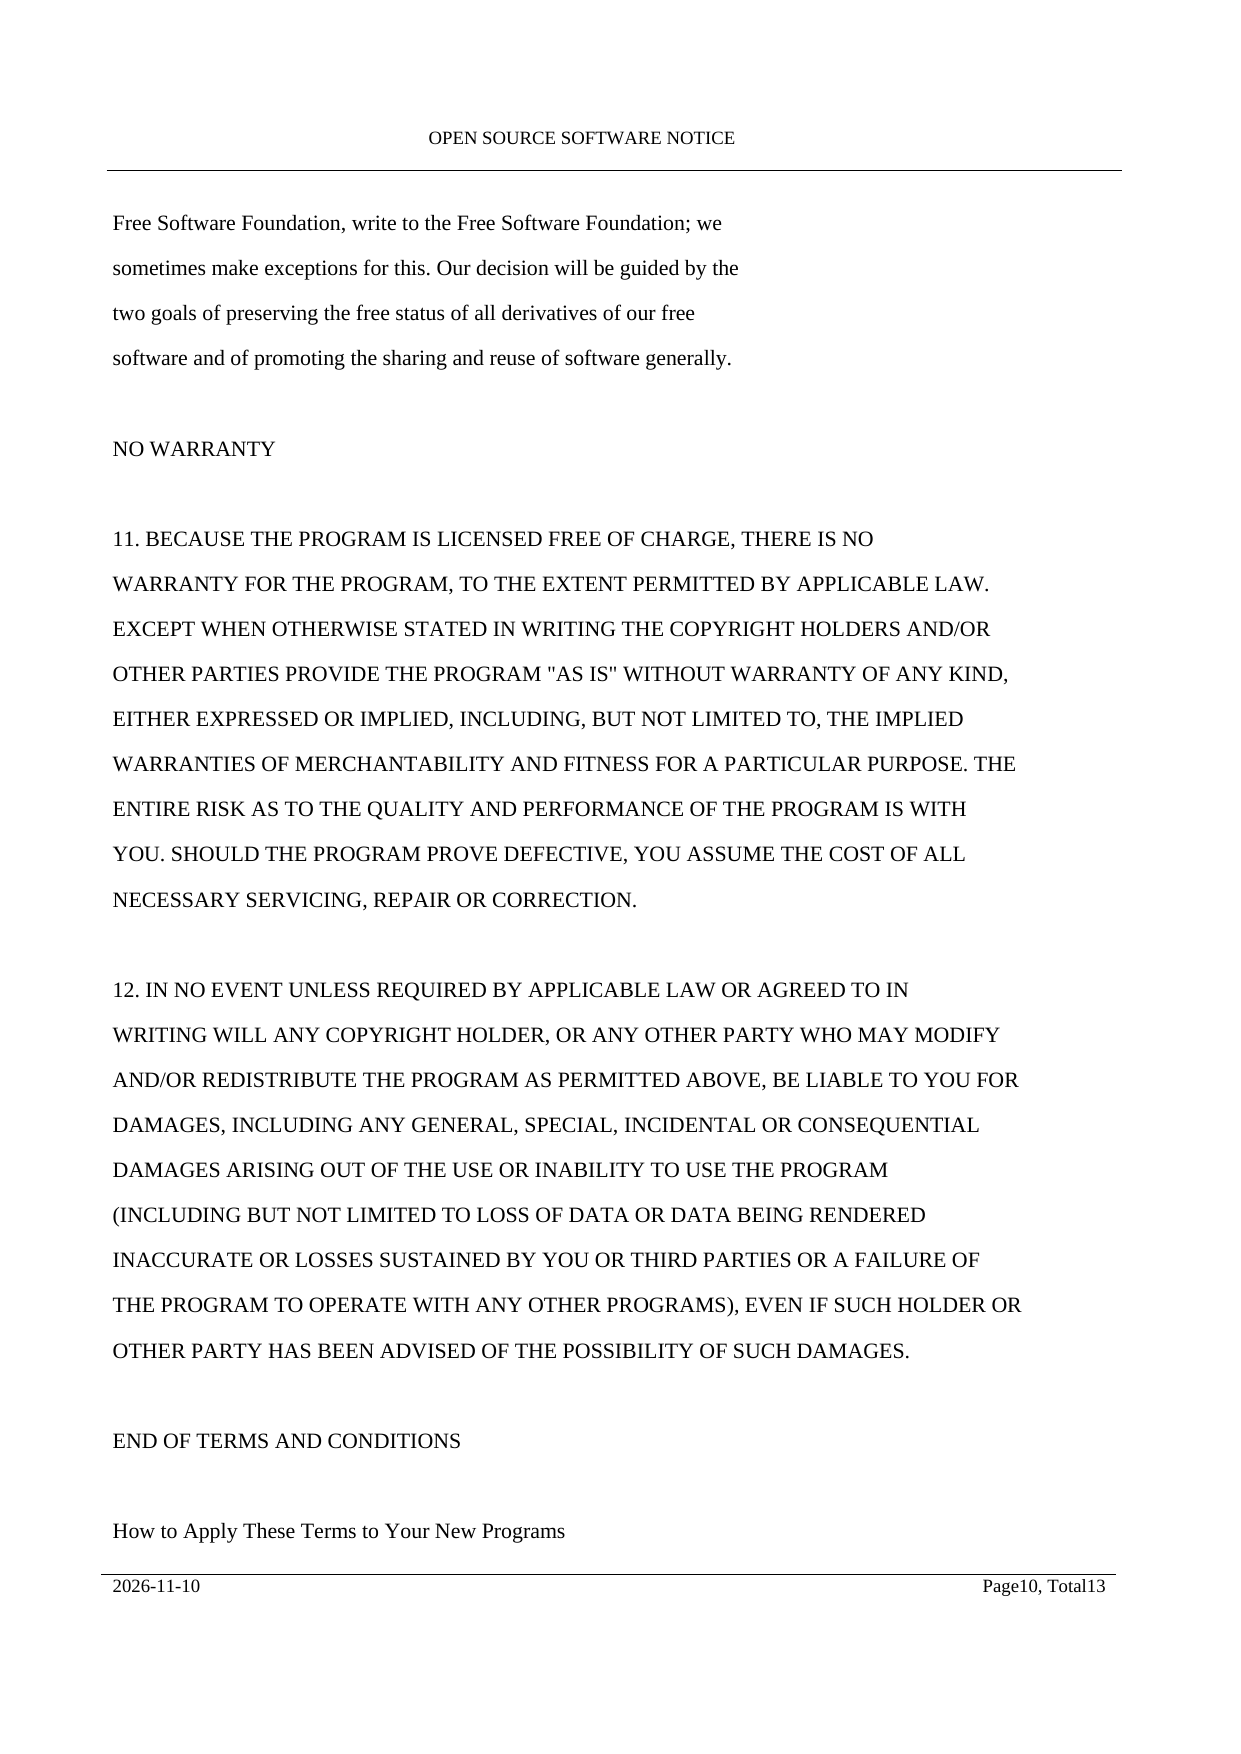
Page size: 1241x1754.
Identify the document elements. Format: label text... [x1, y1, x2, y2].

text OTHER PARTY HAS BEEN ADVISED OF THE POSSIBILITY OF SUCH DAMAGES. [112, 1334, 1128, 1366]
text YOU. SHOULD THE PROGRAM PROVE DEFECTIVE, YOU ASSUME THE COST OF ALL [112, 838, 1128, 870]
text NO WARRANTY [112, 432, 1128, 464]
text THE PROGRAM TO OPERATE WITH ANY OTHER PROGRAMS), EVEN IF SUCH HOLDER OR [112, 1289, 1128, 1321]
text sometimes make exceptions for this. Our decision will be guided by the [112, 251, 1128, 284]
text END OF TERMS AND CONDITIONS [112, 1424, 1128, 1457]
text 11. BECAUSE THE PROGRAM IS LICENSED FREE OF CHARGE, THERE IS NO [112, 522, 1128, 554]
text software and of promoting the sharing and reuse of software generally. [112, 342, 1128, 374]
text WRITING WILL ANY COPYRIGHT HOLDER, OR ANY OTHER PARTY WHO MAY MODIFY [112, 1018, 1128, 1051]
text OTHER PARTIES PROVIDE THE PROGRAM "AS IS" WITHOUT WARRANTY OF ANY KIND, [112, 657, 1128, 690]
text DAMAGES, INCLUDING ANY GENERAL, SPECIAL, INCIDENTAL OR CONSEQUENTIAL [112, 1108, 1128, 1141]
text WARRANTY FOR THE PROGRAM, TO THE EXTENT PERMITTED BY APPLICABLE LAW. [112, 567, 1128, 600]
text DAMAGES ARISING OUT OF THE USE OR INABILITY TO USE THE PROGRAM [112, 1153, 1128, 1186]
text EXCEPT WHEN OTHERWISE STATED IN WRITING THE COPYRIGHT HOLDERS AND/OR [112, 612, 1128, 645]
text WARRANTIES OF MERCHANTABILITY AND FITNESS FOR A PARTICULAR PURPOSE. THE [112, 748, 1128, 780]
text two goals of preserving the free status of all derivatives of our free [112, 297, 1128, 329]
text Free Software Foundation, write to the Free Software Foundation; we [112, 206, 1128, 239]
text AND/OR REDISTRIBUTE THE PROGRAM AS PERMITTED ABOVE, BE LIABLE TO YOU FOR [112, 1063, 1128, 1096]
text 12. IN NO EVENT UNLESS REQUIRED BY APPLICABLE LAW OR AGREED TO IN [112, 973, 1128, 1006]
text How to Apply These Terms to Your New Programs [112, 1514, 1128, 1547]
text (INCLUDING BUT NOT LIMITED TO LOSS OF DATA OR DATA BEING RENDERED [112, 1199, 1128, 1231]
text ENTIRE RISK AS TO THE QUALITY AND PERFORMANCE OF THE PROGRAM IS WITH [112, 793, 1128, 825]
text EITHER EXPRESSED OR IMPLIED, INCLUDING, BUT NOT LIMITED TO, THE IMPLIED [112, 702, 1128, 735]
text INACCURATE OR LOSSES SUSTAINED BY YOU OR THIRD PARTIES OR A FAILURE OF [112, 1244, 1128, 1276]
text NECESSARY SERVICING, REPAIR OR CORRECTION. [112, 883, 1128, 915]
